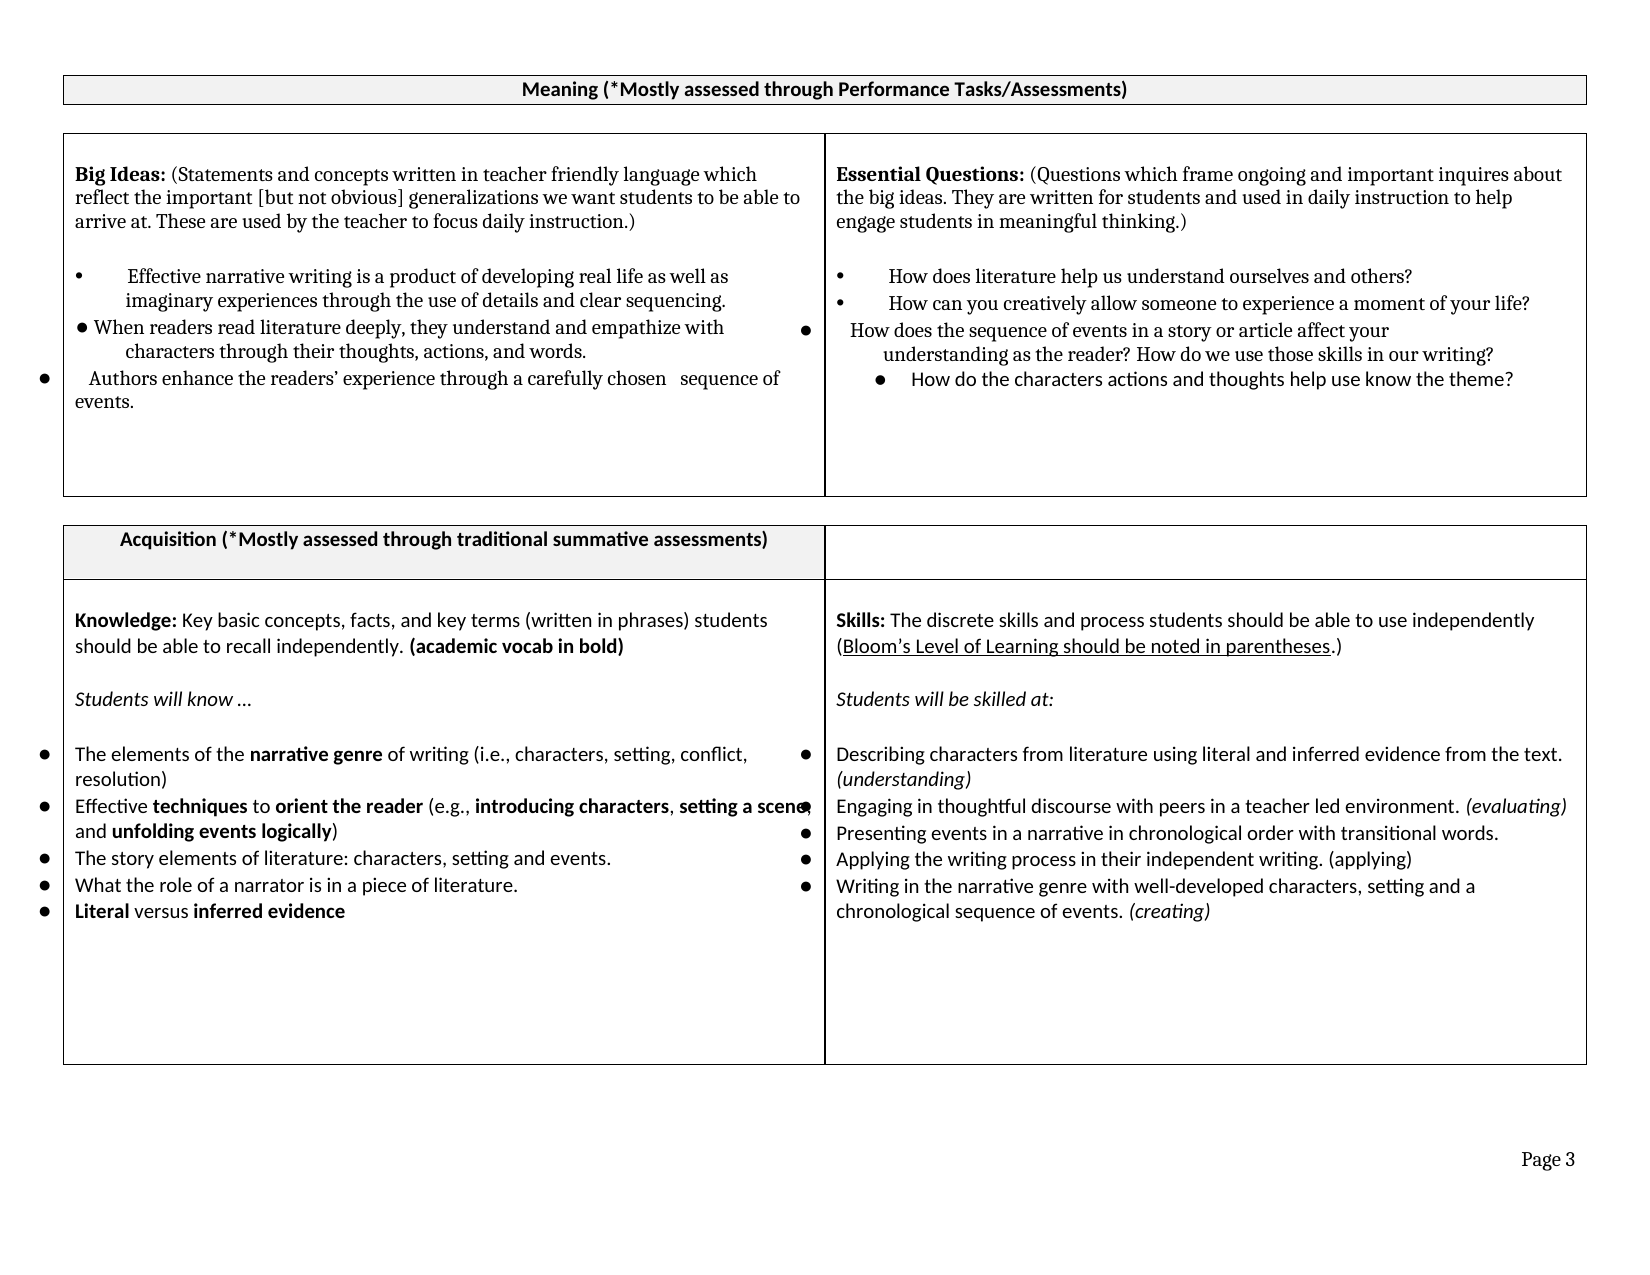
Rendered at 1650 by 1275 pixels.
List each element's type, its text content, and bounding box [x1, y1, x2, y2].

table_header [826, 526, 1586, 578]
table_header Essential Questions: (Questions which frame ongoing and important inquires about the big ideas. They are written for students and used in daily instruction to help engage students in meaningful thinking.) How does literature help us understand ourselves and others? How can you creatively allow someone to experience a moment of your life? How does the sequence of events in a story or article affect your understanding as the reader? How do we use those skills in our writing? How do the characters actions and thoughts help use know the theme? [826, 134, 1586, 496]
table_header Big Ideas: (Statements and concepts written in teacher friendly language which reflect the important [but not obvious] generalizations we want students to be able to arrive at. These are used by the teacher to focus daily instruction.) Effective narrative writing is a product of developing real life as well as imaginary experiences through the use of details and clear sequencing. When readers read literature deeply, they understand and empathize with characters through their thoughts, actions, and words. Authors enhance the readers’ experience through a carefully chosen sequence of events. [64, 134, 824, 496]
table_cell Knowledge: Key basic concepts, facts, and key terms (written in phrases) students should be able to recall independently. (academic vocab in bold) Students will know … The elements of the narrative genre of writing (i.e., characters, setting, conflict, resolution) Effective techniques to orient the reader (e.g., introducing characters, setting a scene, and unfolding events logically) The story elements of literature: characters, setting and events. What the role of a narrator is in a piece of literature. Literal versus inferred evidence [64, 580, 824, 1064]
table_header Meaning (*Mostly assessed through Performance Tasks/Assessments) [64, 76, 1586, 104]
table_cell Skills: The discrete skills and process students should be able to use independently (Bloom’s Level of Learning should be noted in parentheses.) Students will be skilled at: Describing characters from literature using literal and inferred evidence from the text. (understanding) Engaging in thoughtful discourse with peers in a teacher led environment. (evaluating) Presenting events in a narrative in chronological order with transitional words. Applying the writing process in their independent writing. (applying) Writing in the narrative genre with well-developed characters, setting and a chronological sequence of events. (creating) [826, 580, 1586, 1064]
table_header Acquisition (*Mostly assessed through traditional summative assessments) [64, 526, 824, 578]
